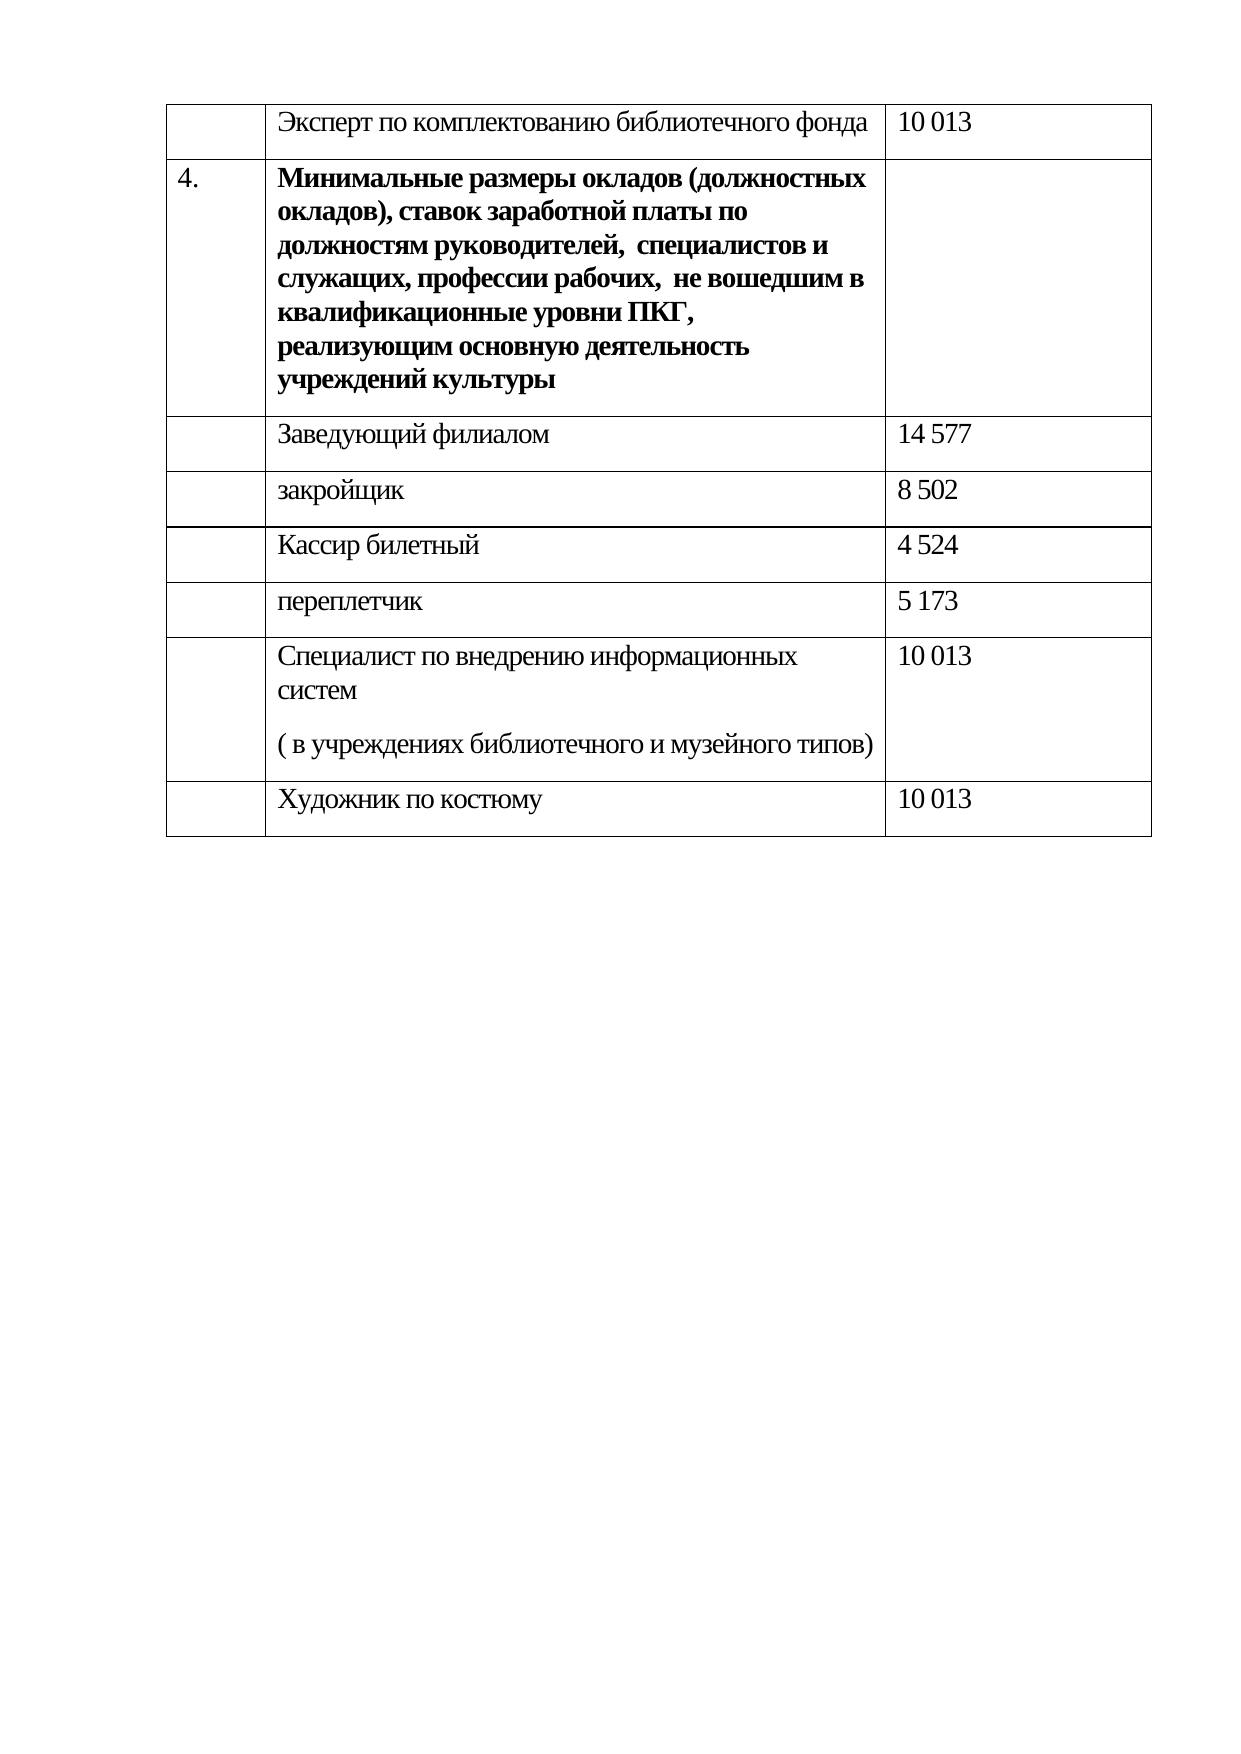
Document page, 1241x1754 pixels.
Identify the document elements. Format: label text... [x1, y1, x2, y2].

table_cell Кассир билетный [266, 528, 885, 582]
table_cell Художник по костюму [266, 782, 885, 836]
table_cell закройщик [266, 472, 885, 526]
table_cell Минимальные размеры окладов (должностных окладов), ставок заработной платы по должностям руководителей, специалистов и служащих, профессии рабочих, не вошедшим в квалификационные уровни ПКГ, реализующим основную деятельность учреждений культуры [266, 160, 885, 416]
table_cell 10 013 [886, 782, 1151, 836]
table_cell 4 524 [886, 528, 1151, 582]
table_cell Эксперт по комплектованию библиотечного фонда [266, 105, 885, 159]
table_cell 10 013 [886, 105, 1151, 159]
table_cell [886, 160, 1151, 416]
table_cell [167, 417, 265, 471]
table_cell [167, 105, 265, 159]
table_cell Заведующий филиалом [266, 417, 885, 471]
table_cell 4. [167, 160, 265, 416]
table_cell [167, 583, 265, 637]
table_cell 10 013 [886, 638, 1151, 781]
table_cell [167, 638, 265, 781]
table_cell Специалист по внедрению информационных систем ( в учреждениях библиотечного и музейного типов) [266, 638, 885, 781]
table_cell 14 577 [886, 417, 1151, 471]
table_cell 5 173 [886, 583, 1151, 637]
table_cell [167, 528, 265, 582]
table_cell [167, 782, 265, 836]
table_cell 8 502 [886, 472, 1151, 526]
table_cell переплетчик [266, 583, 885, 637]
table_cell [167, 472, 265, 526]
